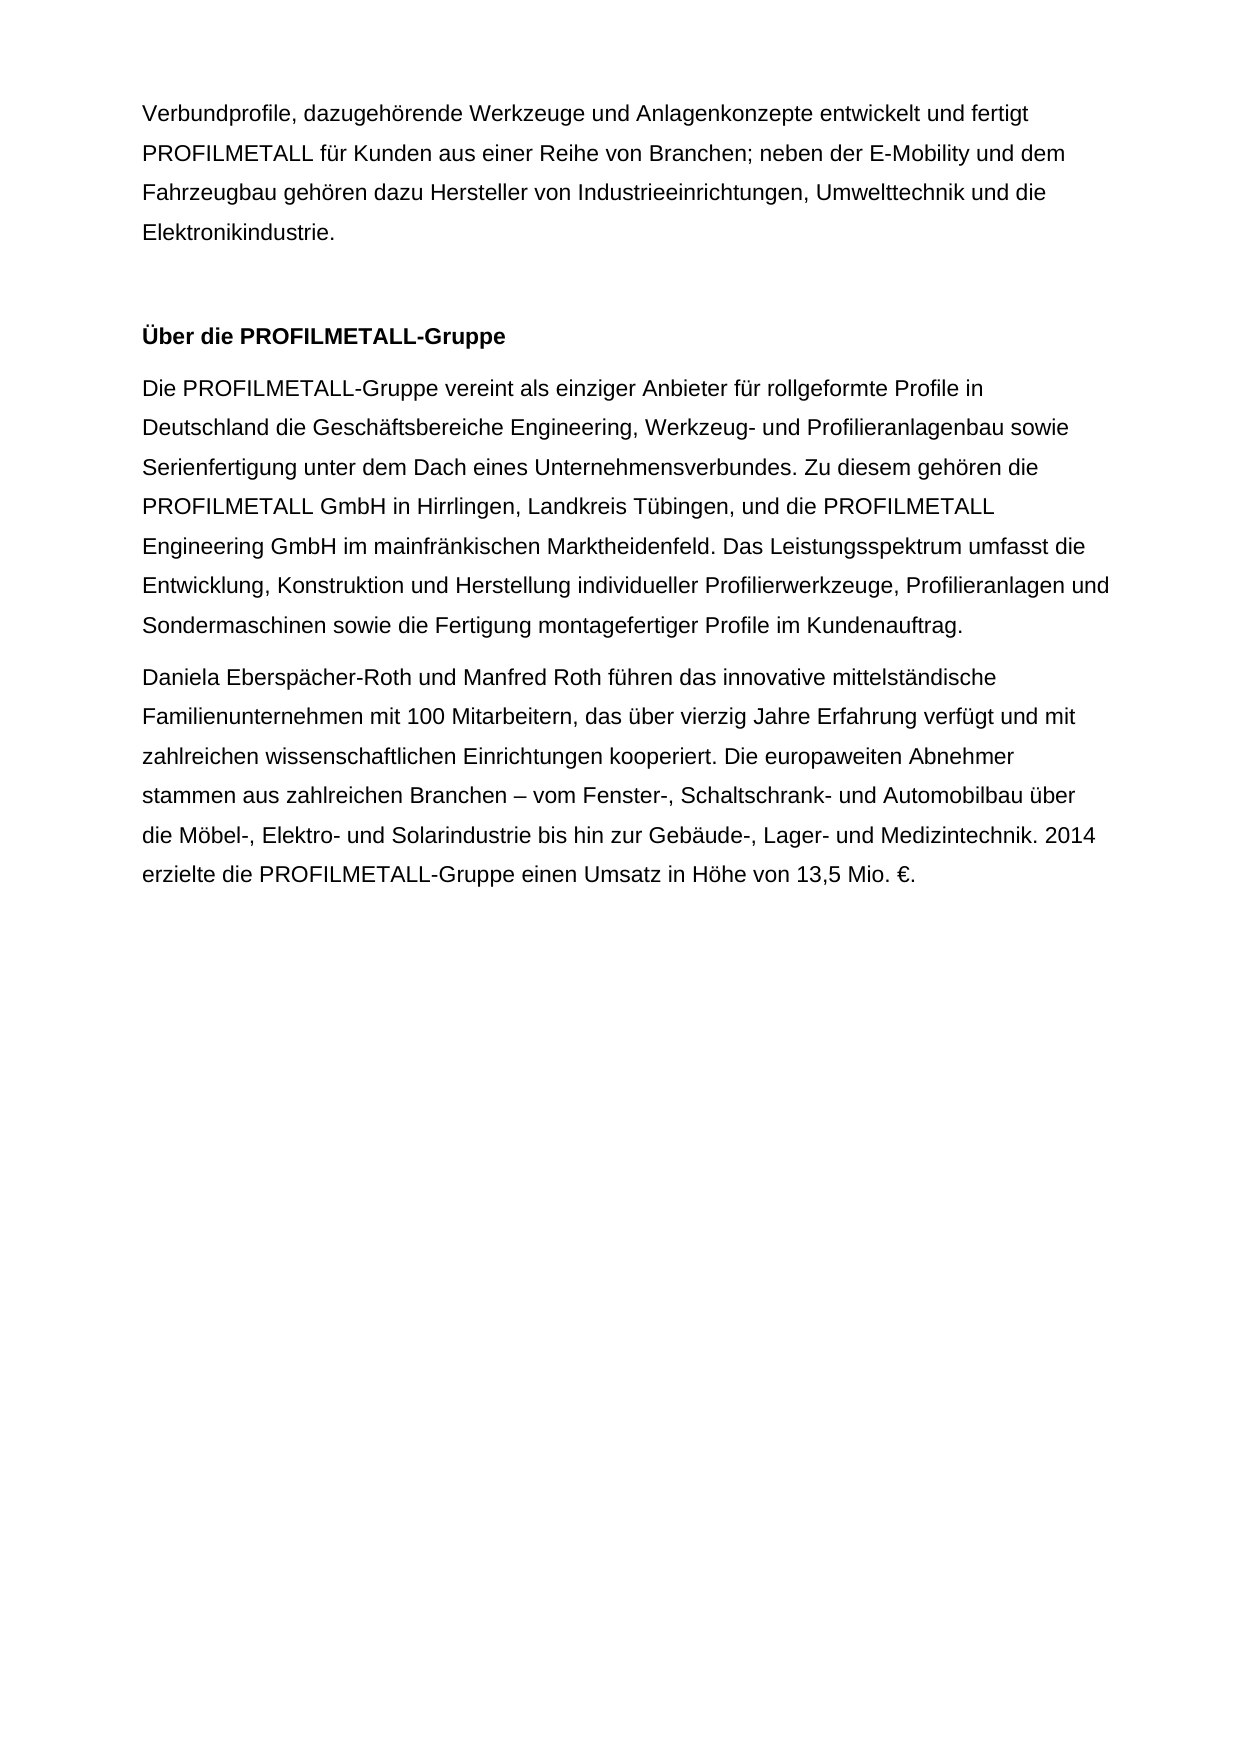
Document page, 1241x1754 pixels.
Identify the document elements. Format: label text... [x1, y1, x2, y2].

text Daniela Eberspächer-Roth und Manfred Roth führen das innovative mittelständische Familienunternehmen mit 100 Mitarbeitern, das über vierzig Jahre Erfahrung verfügt und mit zahlreichen wissenschaftlichen Einrichtungen kooperiert. Die europaweiten Abnehmer stammen aus zahlreichen Branchen – vom Fenster-, Schaltschrank- und Automobilbau über die Möbel-, Elektro- und Solarindustrie bis hin zur Gebäude-, Lager- und Medizintechnik. 2014 erzielte die PROFILMETALL-Gruppe einen Umsatz in Höhe von 13,5 Mio. €. [142, 664, 1110, 887]
text Über die PROFILMETALL-Gruppe [142, 323, 1110, 349]
text Die PROFILMETALL-Gruppe vereint als einziger Anbieter für rollgeformte Profile in Deutschland die Geschäftsbereiche Engineering, Werkzeug- und Profilieranlagenbau sowie Serienfertigung unter dem Dach eines Unternehmensverbundes. Zu diesem gehören die PROFILMETALL GmbH in Hirrlingen, Landkreis Tübingen, und die PROFILMETALL Engineering GmbH im mainfränkischen Marktheidenfeld. Das Leistungsspektrum umfasst die Entwicklung, Konstruktion und Herstellung individueller Profilierwerkzeuge, Profilieranlagen und Sondermaschinen sowie die Fertigung montagefertiger Profile im Kundenauftrag. [142, 375, 1110, 638]
text Verbundprofile, dazugehörende Werkzeuge und Anlagenkonzepte entwickelt und fertigt PROFILMETALL für Kunden aus einer Reihe von Branchen; neben der E-Mobility und dem Fahrzeugbau gehören dazu Hersteller von Industrieeinrichtungen, Umwelttechnik und die Elektronikindustrie. [142, 100, 1110, 245]
